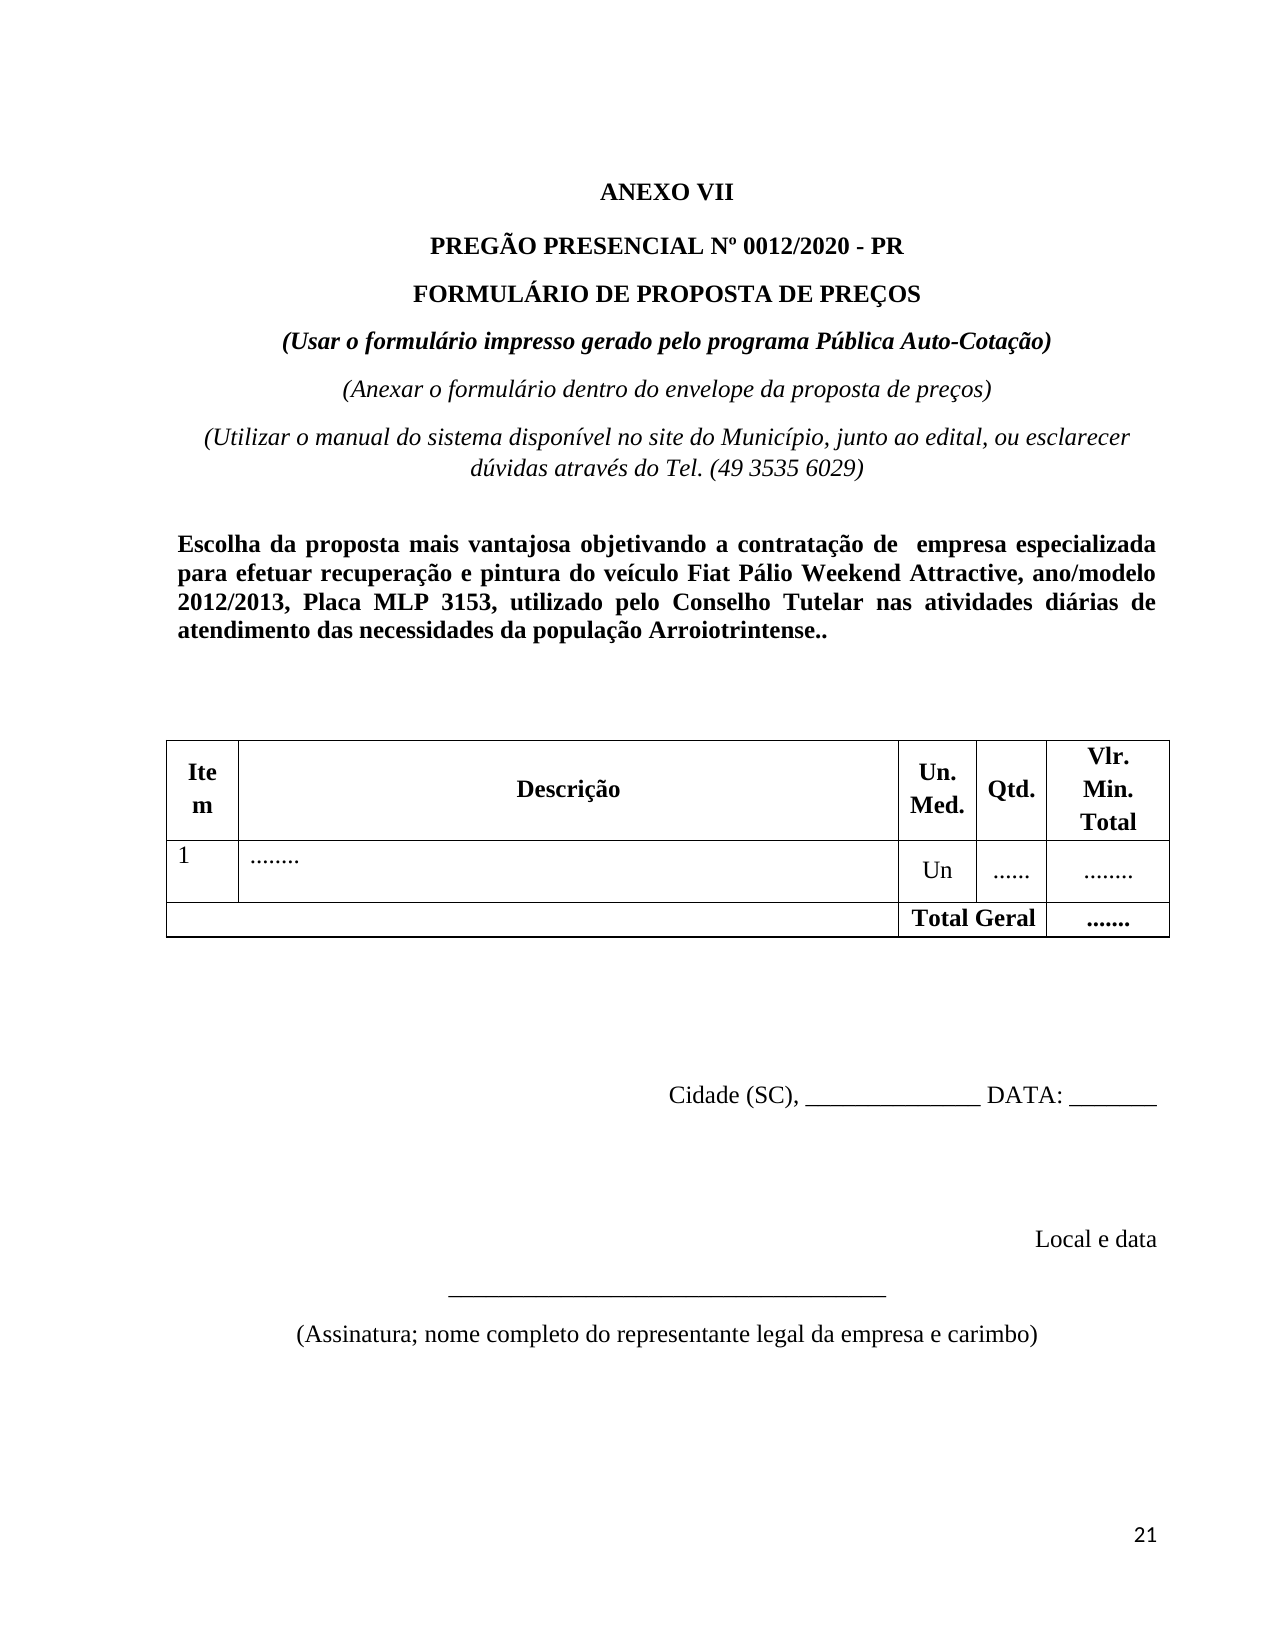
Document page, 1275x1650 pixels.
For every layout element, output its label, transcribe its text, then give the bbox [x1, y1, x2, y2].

table_cell [167, 903, 898, 936]
text (Assinatura; nome completo do representante legal da empresa e carimbo) [177, 1319, 1157, 1348]
table_cell ........ [239, 841, 898, 902]
table_header Descrição [239, 741, 898, 839]
table_cell ....... [1047, 903, 1169, 936]
text Local e data [177, 1224, 1157, 1252]
text PREGÃO PRESENCIAL Nº 0012/2020 - PR [177, 231, 1157, 260]
text Escolha da proposta mais vantajosa objetivando a contratação de empresa especializada para efetuar recuperação e pintura do veículo Fiat Pálio Weekend Attractive, ano/modelo 2012/2013, Placa MLP 3153, utilizado pelo Conselho Tutelar nas atividades diárias de atendimento das necessidades da população Arroiotrintense.. [177, 529, 1157, 644]
text ANEXO VII [177, 177, 1157, 206]
table_header Vlr. Min. Total [1047, 741, 1169, 839]
text (Anexar o formulário dentro do envelope da proposta de preços) [177, 374, 1157, 403]
table_cell ...... [977, 841, 1046, 902]
text Cidade (SC), ______________ DATA: _______ [177, 1081, 1157, 1109]
text (Usar o formulário impresso gerado pelo programa Pública Auto-Cotação) [177, 326, 1157, 355]
text ___________________________________ [177, 1271, 1157, 1300]
table_cell Un [899, 841, 976, 902]
text FORMULÁRIO DE PROPOSTA DE PREÇOS [177, 279, 1157, 307]
table_cell 1 [167, 841, 238, 902]
text (Utilizar o manual do sistema disponível no site do Município, junto ao edital, ou esclarecer dúvidas através do Tel. (49 3535 6029) [177, 422, 1157, 482]
table_header Item [167, 741, 238, 839]
table_header Un. Med. [899, 741, 976, 839]
table_cell ........ [1047, 841, 1169, 902]
table_cell Total Geral [899, 903, 1046, 936]
table_header Qtd. [977, 741, 1046, 839]
